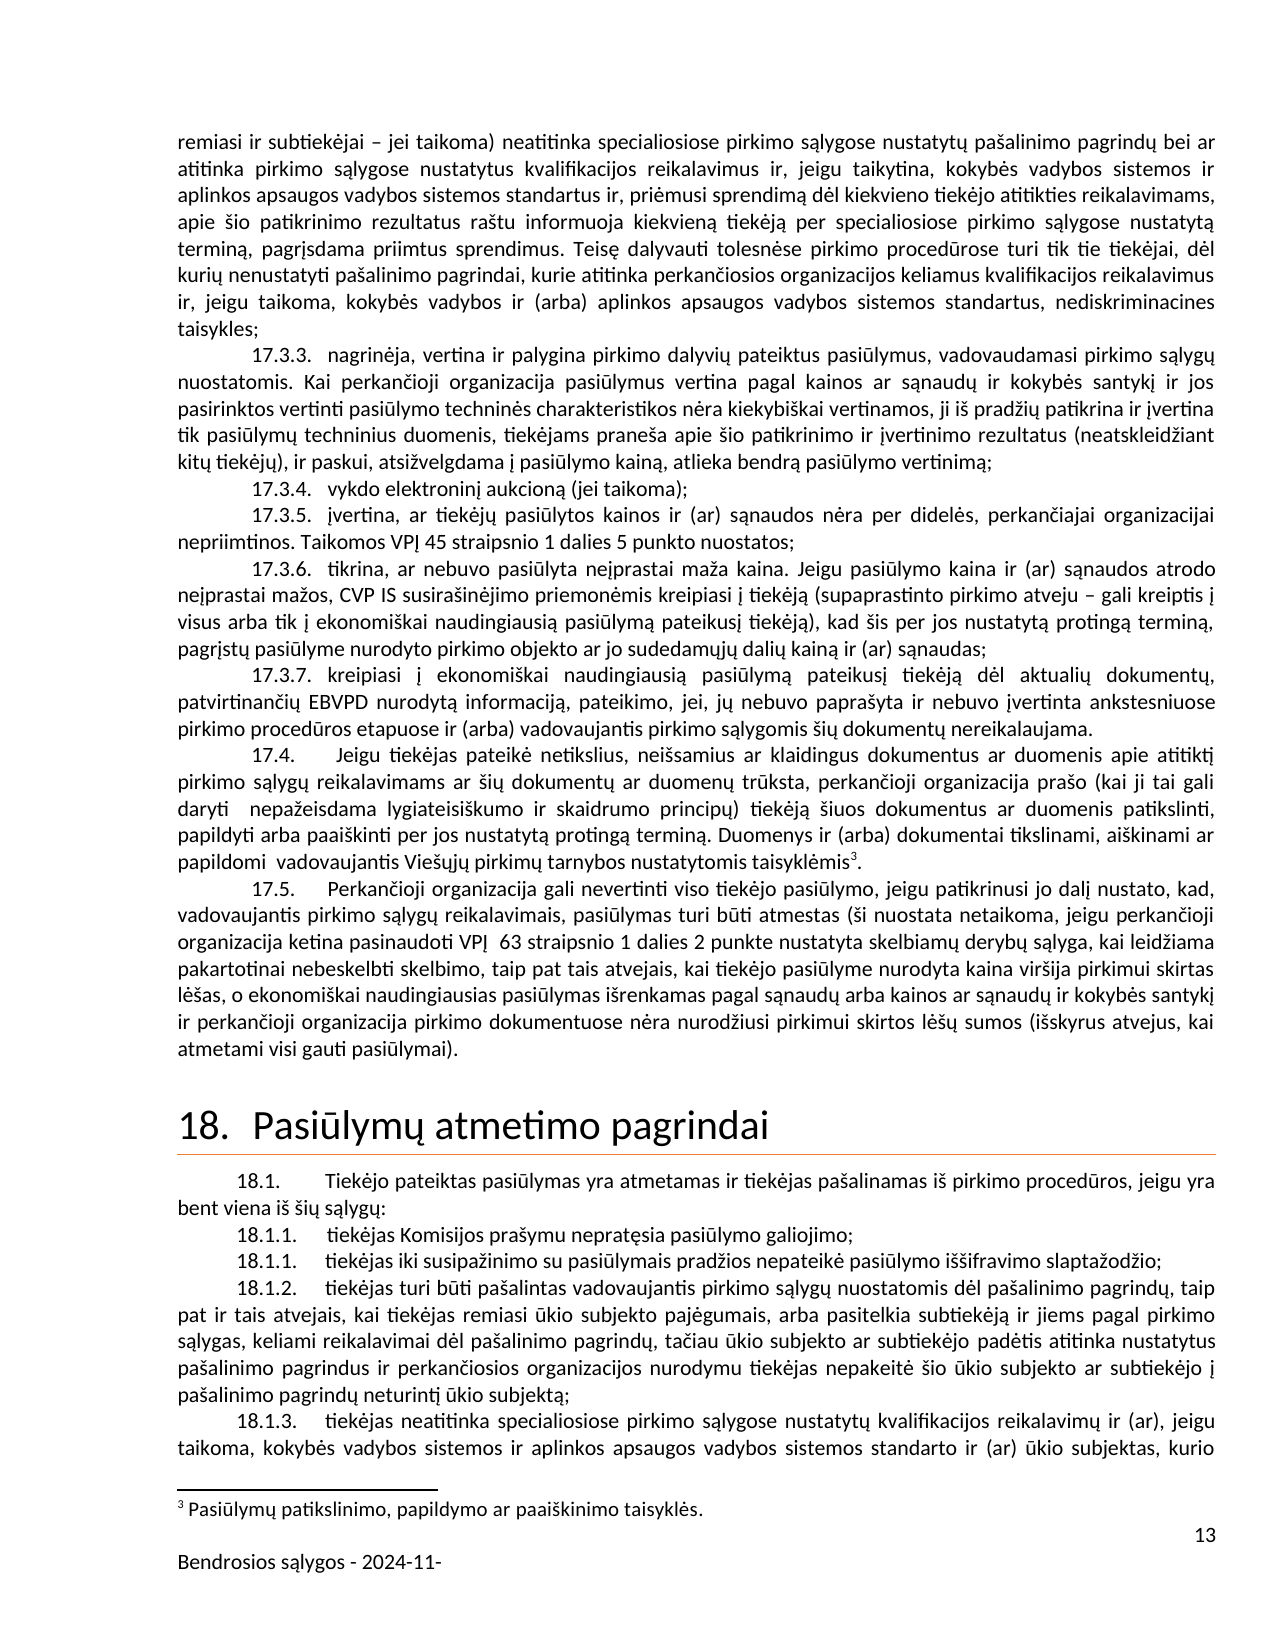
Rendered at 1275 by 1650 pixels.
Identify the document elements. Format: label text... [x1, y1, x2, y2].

list tiekėjas turi būti pašalintas vadovaujantis pirkimo sąlygų nuostatomis dėl pašalinimo pagrindų, taip pat ir tais atvejais, kai tiekėjas remiasi ūkio subjekto pajėgumais, arba pasitelkia subtiekėją ir jiems pagal pirkimo sąlygas, keliami reikalavimai dėl pašalinimo pagrindų, tačiau ūkio subjekto ar subtiekėjo padėtis atitinka nustatytus pašalinimo pagrindus ir perkančiosios organizacijos nurodymu tiekėjas nepakeitė šio ūkio subjekto ar subtiekėjo į pašalinimo pagrindų neturintį ūkio subjektą; [177, 1274, 1216, 1408]
list įvertina, ar tiekėjų pasiūlytos kainos ir (ar) sąnaudos nėra per didelės, perkančiajai organizacijai nepriimtinos. Taikomos VPĮ 45 straipsnio 1 dalies 5 punkto nuostatos; [177, 502, 1216, 555]
list vykdo elektroninį aukcioną (jei taikoma); [251, 475, 1216, 502]
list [177, 1408, 1216, 1461]
list tikrina, ar nebuvo pasiūlyta neįprastai maža kaina. Jeigu pasiūlymo kaina ir (ar) sąnaudos atrodo neįprastai mažos, CVP IS susirašinėjimo priemonėmis kreipiasi į tiekėją (supaprastinto pirkimo atveju – gali kreiptis į visus arba tik į ekonomiškai naudingiausią pasiūlymą pateikusį tiekėją), kad šis per jos nustatytą protingą terminą, pagrįstų pasiūlyme nurodyto pirkimo objekto ar jo sudedamųjų dalių kainą ir (ar) sąnaudas; [177, 555, 1216, 662]
list kreipiasi į ekonomiškai naudingiausią pasiūlymą pateikusį tiekėją dėl aktualių dokumentų, patvirtinančių EBVPD nurodytą informaciją, pateikimo, jei, jų nebuvo paprašyta ir nebuvo įvertinta ankstesniuose pirkimo procedūros etapuose ir (arba) vadovaujantis pirkimo sąlygomis šių dokumentų nereikalaujama. [177, 662, 1216, 742]
list tiekėjas iki susipažinimo su pasiūlymais pradžios nepateikė pasiūlymo iššifravimo slaptažodžio; [236, 1248, 1216, 1274]
list Perkančioji organizacija gali nevertinti viso tiekėjo pasiūlymo, jeigu patikrinusi jo dalį nustato, kad, vadovaujantis pirkimo sąlygų reikalavimais, pasiūlymas turi būti atmestas (ši nuostata netaikoma, jeigu perkančioji organizacija ketina pasinaudoti VPĮ 63 straipsnio 1 dalies 2 punkte nustatyta skelbiamų derybų sąlyga, kai leidžiama pakartotinai nebeskelbti skelbimo, taip pat tais atvejais, kai tiekėjo pasiūlyme nurodyta kaina viršija pirkimui skirtas lėšas, o ekonomiškai naudingiausias pasiūlymas išrenkamas pagal sąnaudų arba kainos ar sąnaudų ir kokybės santykį ir perkančioji organizacija pirkimo dokumentuose nėra nurodžiusi pirkimui skirtos lėšų sumos (išskyrus atvejus, kai atmetami visi gauti pasiūlymai). [177, 875, 1216, 1062]
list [177, 128, 1216, 342]
list 18.1.1. tiekėjas Komisijos prašymu nepratęsia pasiūlymo galiojimo; [236, 1221, 1216, 1248]
list Tiekėjo pateiktas pasiūlymas yra atmetamas ir tiekėjas pašalinamas iš pirkimo procedūros, jeigu yra bent viena iš šių sąlygų: [177, 1168, 1216, 1221]
list nagrinėja, vertina ir palygina pirkimo dalyvių pateiktus pasiūlymus, vadovaudamasi pirkimo sąlygų nuostatomis. Kai perkančioji organizacija pasiūlymus vertina pagal kainos ar sąnaudų ir kokybės santykį ir jos pasirinktos vertinti pasiūlymo techninės charakteristikos nėra kiekybiškai vertinamos, ji iš pradžių patikrina ir įvertina tik pasiūlymų techninius duomenis, tiekėjams praneša apie šio patikrinimo ir įvertinimo rezultatus (neatskleidžiant kitų tiekėjų), ir paskui, atsižvelgdama į pasiūlymo kainą, atlieka bendrą pasiūlymo vertinimą; [177, 342, 1216, 475]
list Jeigu tiekėjas pateikė netikslius, neišsamius ar klaidingus dokumentus ar duomenis apie atitiktį pirkimo sąlygų reikalavimams ar šių dokumentų ar duomenų trūksta, perkančioji organizacija prašo (kai ji tai gali daryti nepažeisdama lygiateisiškumo ir skaidrumo principų) tiekėją šiuos dokumentus ar duomenis patikslinti, papildyti arba paaiškinti per jos nustatytą protingą terminą. Duomenys ir (arba) dokumentai tikslinami, aiškinami ar papildomi vadovaujantis Viešųjų pirkimų tarnybos nustatytomis taisyklėmis. [177, 742, 1216, 875]
subtitle Pasiūlymų atmetimo pagrindai [177, 1099, 1216, 1154]
